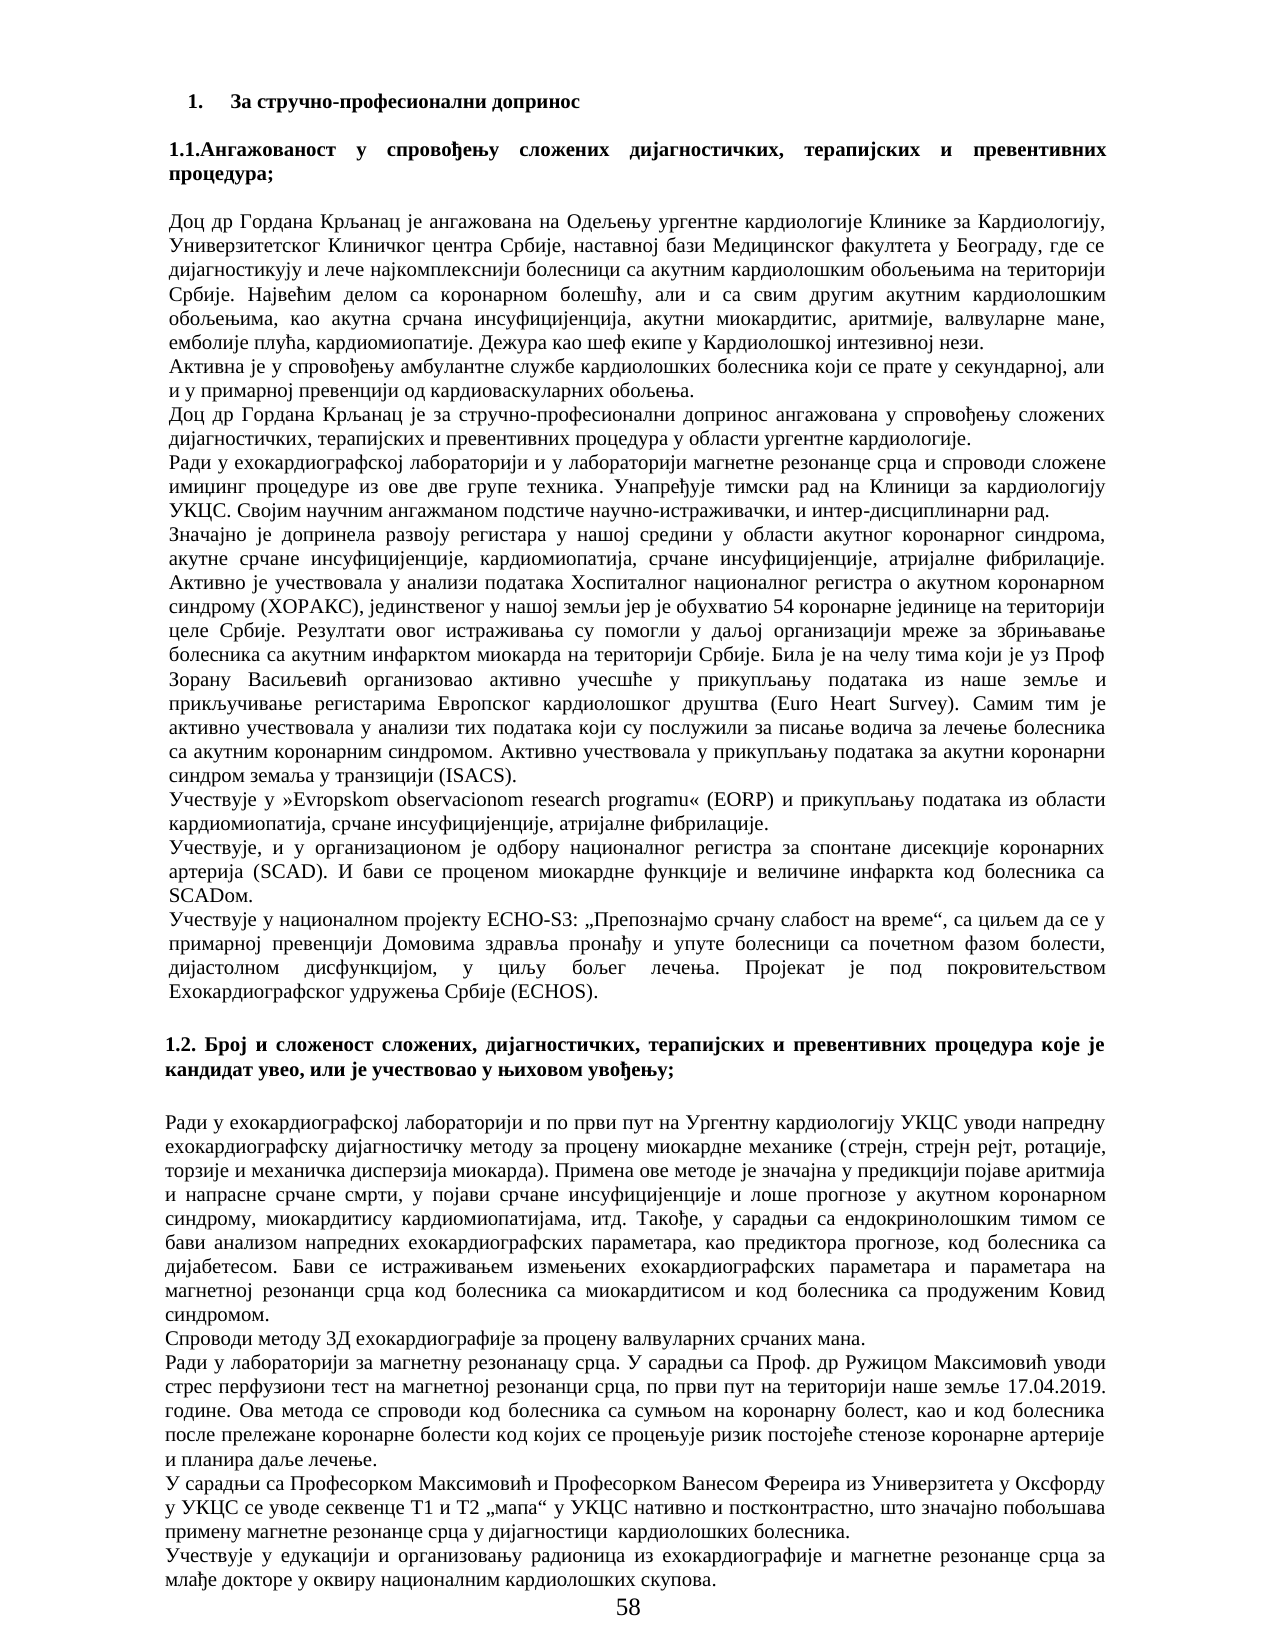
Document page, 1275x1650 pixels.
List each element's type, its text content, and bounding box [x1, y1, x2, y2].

list За стручно-професионални допринос [187, 89, 1106, 113]
text Учествује у едукацији и организовању радионица из ехокардиографије и магнетне резонанце срца за млађе докторе у оквиру националним кардиолошких скупова. [165, 1543, 1106, 1591]
text Ради у лабораторији за магнетну резонанацу срца. У сарадњи са Проф. др Ружицом Максимовић уводи стрес перфузиони тест на магнетној резонанци срца, по први пут на територији наше земље 17.04.2019. године. Ова метода се спроводи код болесника са сумњом на коронарну болест, као и код болесника после прележане коронарне болести код којих се процењује ризик постојеће стенозе коронарне артерије и планира даље лечење. [165, 1350, 1106, 1471]
text У сарадњи са Професорком Максимовић и Професорком Ванесом Фереира из Универзитета у Оксфорду у УКЦС се уводе секвенце Т1 и Т2 „мапа“ у УКЦС нативно и постконтрастно, што значајно побољшава примену магнетне резонанце срца у дијагностици кардиолошких болесника. [165, 1471, 1106, 1543]
text Учествује у »Evropskom observacionom research programu« (EORP) и прикупљању података из области кардиомиопатија, срчане инсуфицијенције, атријалне фибрилације. [169, 787, 1106, 835]
text Активна је у спровођењу амбулантне службе кардиолошких болесника који се прате у секундарној, али и у примарној превенцији од кардиоваскуларних обољења. [169, 354, 1106, 402]
text 1.1.Ангажованост у спровођењу сложених дијагностичких, терапијских и превентивних процедура; [169, 137, 1106, 185]
text Доц др Гордана Крљанац је ангажована на Одељењу ургентне кардиологије Клинике за Кардиологију, Универзитетског Клиничког центра Србије, наставној бази Медицинског факултета у Београду, где се дијагностикују и лече најкомплекснији болесници са акутним кардиолошким обољењима на територији Србије. Највећим делом са коронарном болешћу, али и са свим другим акутним кардиолошким обољењима, као акутна срчана инсуфицијенција, акутни миокардитис, аритмије, валвуларне мане, емболије плућа, кардиомиопатије. Дежура као шеф екипе у Кардиолошкој интезивној нези. [169, 209, 1106, 354]
text Ради у ехокардиографској лабораторији и у лабораторији магнетне резонанце срца и спроводи сложене имиџинг процедуре из ове две групе техника. Унапређује тимски рад на Клиници за кардиологију УКЦС. Својим научним ангажманом подстиче научно-истраживачки, и интер-дисциплинарни рад. [169, 450, 1106, 522]
text 1.2. Број и сложеност сложених, дијагностичких, терапијских и превентивних процедура које је кандидат увео, или је учествовао у њиховом увођењу; [165, 1032, 1106, 1081]
text Ради у ехокардиографској лабораторији и по први пут на Ургентну кардиологију УКЦС уводи напредну ехокардиографску дијагностичку методу за процену миокардне механике (стрејн, стрејн рејт, ротације, торзије и механичка дисперзија миокарда). Примена ове методе је значајна у предикцији појаве аритмија и напрасне срчане смрти, у појави срчане инсуфицијенције и лоше прогнозе у акутном коронарном синдрому, миокардитису кардиомиопатијама, итд. Такође, у сарадњи са ендокринолошким тимом се бави анализом напредних ехокардиографских параметара, као предиктора прогнозе, код болесника са дијабетесом. Бави се истраживањем измењених ехокардиографских параметара и параметара на магнетној резонанци срца код болесника са миокардитисом и код болесника са продуженим Ковид синдромом. [165, 1109, 1106, 1326]
text Доц др Гордана Крљанац је за стручно-професионални допринос ангажована у спровођењу сложених дијагностичких, терапијских и превентивних процедура у области ургентне кардиологије. [169, 402, 1106, 450]
text Учествује у националном пројекту ECHO-S3: „Препознајмо срчану слабост на време“, са циљем да се у примарној превенцији Домовима здравља пронађу и упуте болесници са почетном фазом болести, дијастолном дисфункцијом, у циљу бољег лечења. Пројекат је под покровитељством Ехокардиографског удружења Србије (ЕCHOS). [169, 907, 1106, 1003]
text Спроводи методу 3Д ехокардиографије за процену валвуларних срчаних мана. [165, 1326, 1106, 1350]
text Значајно је допринела развоју регистара у нашој средини у области акутног коронарног синдрома, акутне срчане инсуфицијенције, кардиомиопатија, срчане инсуфицијенције, атријалне фибрилације. Активно је учествовала у анализи података Хоспиталног националног регистра о акутном коронарном синдрому (ХОРАКС), јединственог у нашој земљи јер је обухватио 54 коронарне јединице на територији целе Србије. Резултати овог истраживања су помогли у даљој организацији мреже за збрињавање болесника са акутним инфарктом миокарда на територији Србије. Била је на челу тима који је уз Проф Зорану Васиљевић организовао активно учесшће у прикупљању података из наше земље и прикључивање регистарима Европског кардиолошког друштва (Euro Heart Survey). Самим тим је активно учествовала у анализи тих података који су послужили за писање водича за лечење болесника са акутним коронарним синдромом. Активно учествовала у прикупљању података за акутни коронарни синдром земаља у транзицији (ISACS). [169, 522, 1106, 787]
text Учествује, и у организационом је одбору националног регистра за спонтане дисекције коронарних артерија (SCAD). И бави се проценом миокардне функције и величине инфаркта код болесника са SCADом. [169, 835, 1106, 907]
